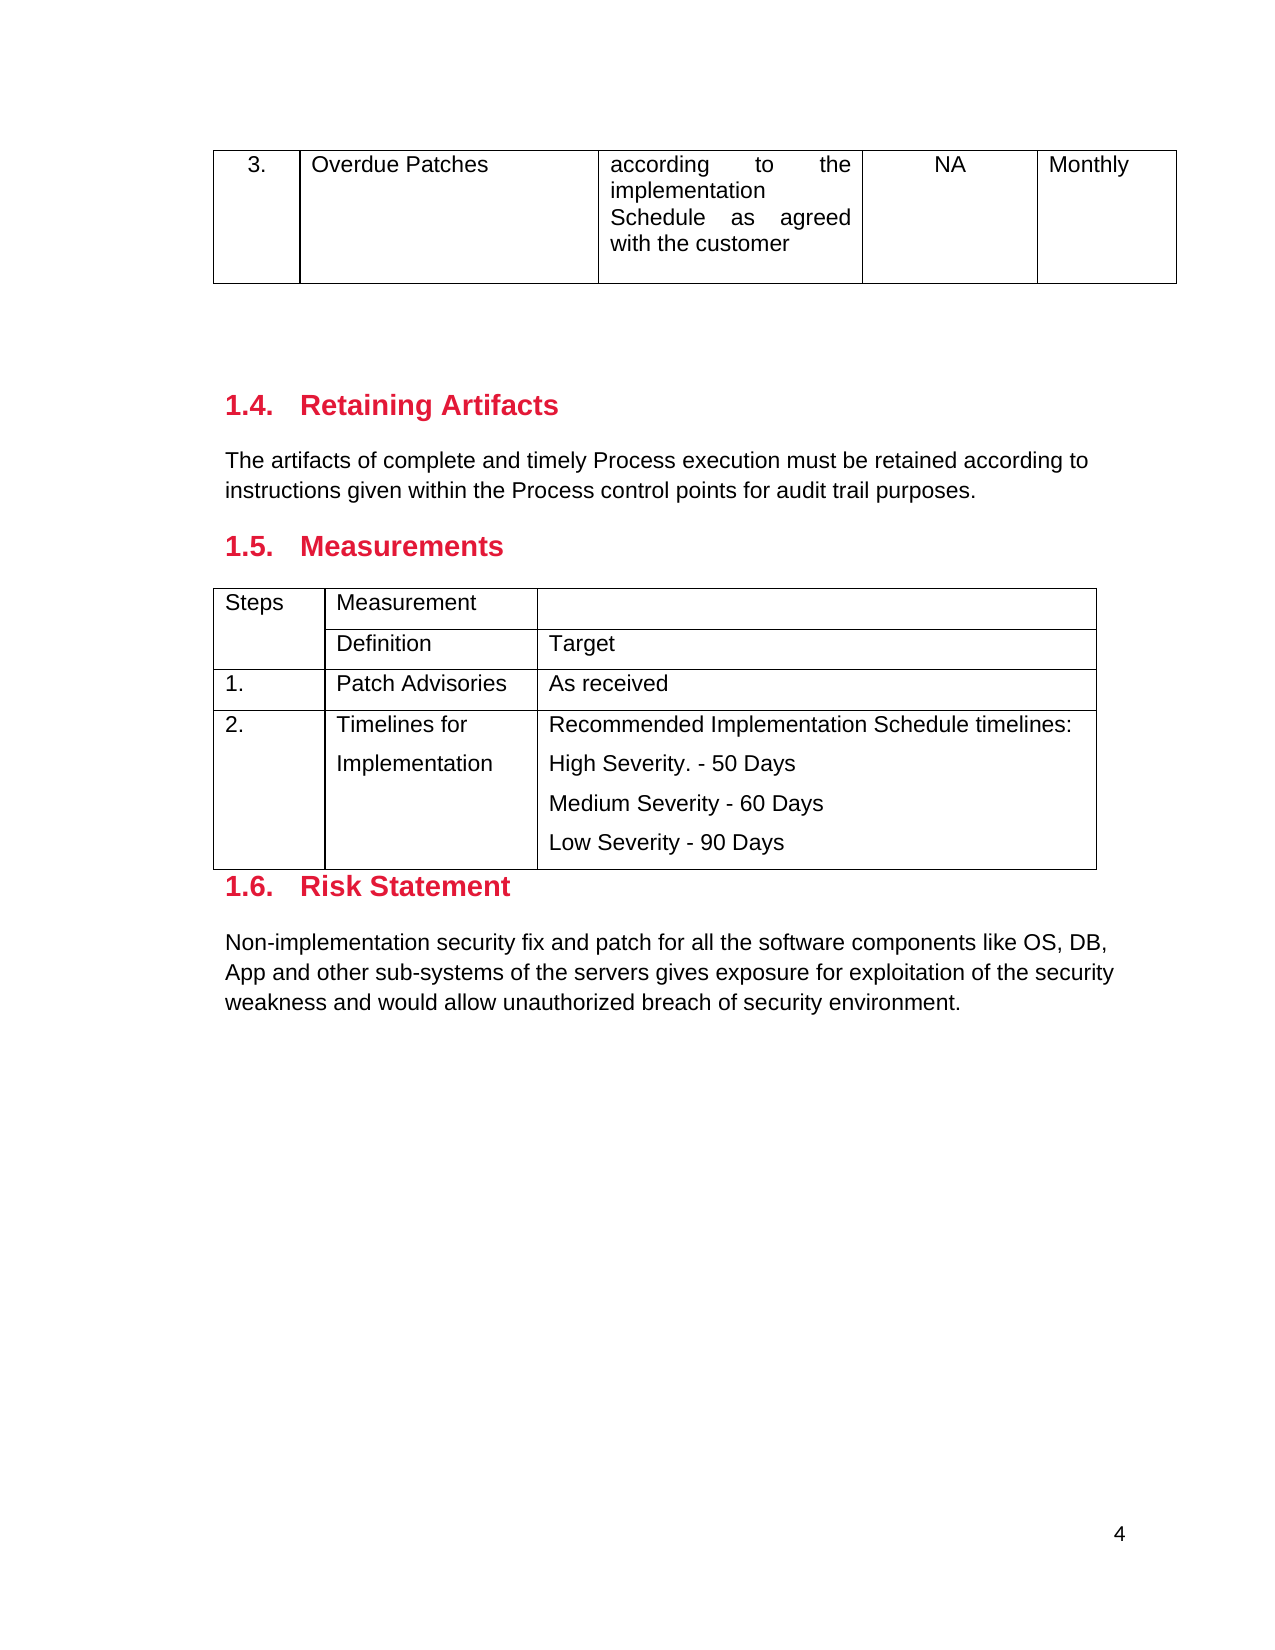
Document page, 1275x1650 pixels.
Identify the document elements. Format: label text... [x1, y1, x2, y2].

table_header Measurement [326, 589, 537, 628]
subtitle Retaining Artifacts [225, 388, 1125, 421]
table_cell Patch Advisories [326, 670, 537, 709]
table_cell 3. [214, 151, 299, 283]
table_cell Overdue Patches [301, 151, 598, 283]
table_cell Target [538, 630, 1096, 669]
table_cell 1. [214, 670, 324, 709]
table_header [538, 589, 1096, 628]
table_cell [599, 151, 862, 283]
subtitle Measurements [225, 528, 1125, 562]
table_cell Timelines for Implementation [326, 711, 537, 868]
list Non-implementation security fix and patch for all the software components like OS, DB, App and other sub-systems of the servers gives exposure for exploitation of the security weakness and would allow unauthorized breach of security environment. [225, 929, 1125, 1016]
table_cell Recommended Implementation Schedule timelines: High Severity. - 50 Days Medium Severity - 60 Days Low Severity - 90 Days [538, 711, 1096, 868]
table_header Steps [214, 589, 324, 669]
table_cell NA [863, 151, 1037, 283]
table_cell As received [538, 670, 1096, 709]
subtitle The artifacts of complete and timely Process execution must be retained according to instructions given within the Process control points for audit trail purposes. [225, 447, 1125, 504]
table_cell 2. [214, 711, 324, 868]
table_cell Monthly [1038, 151, 1176, 283]
subtitle Risk Statement [225, 869, 1125, 903]
table_cell Definition [326, 630, 537, 669]
